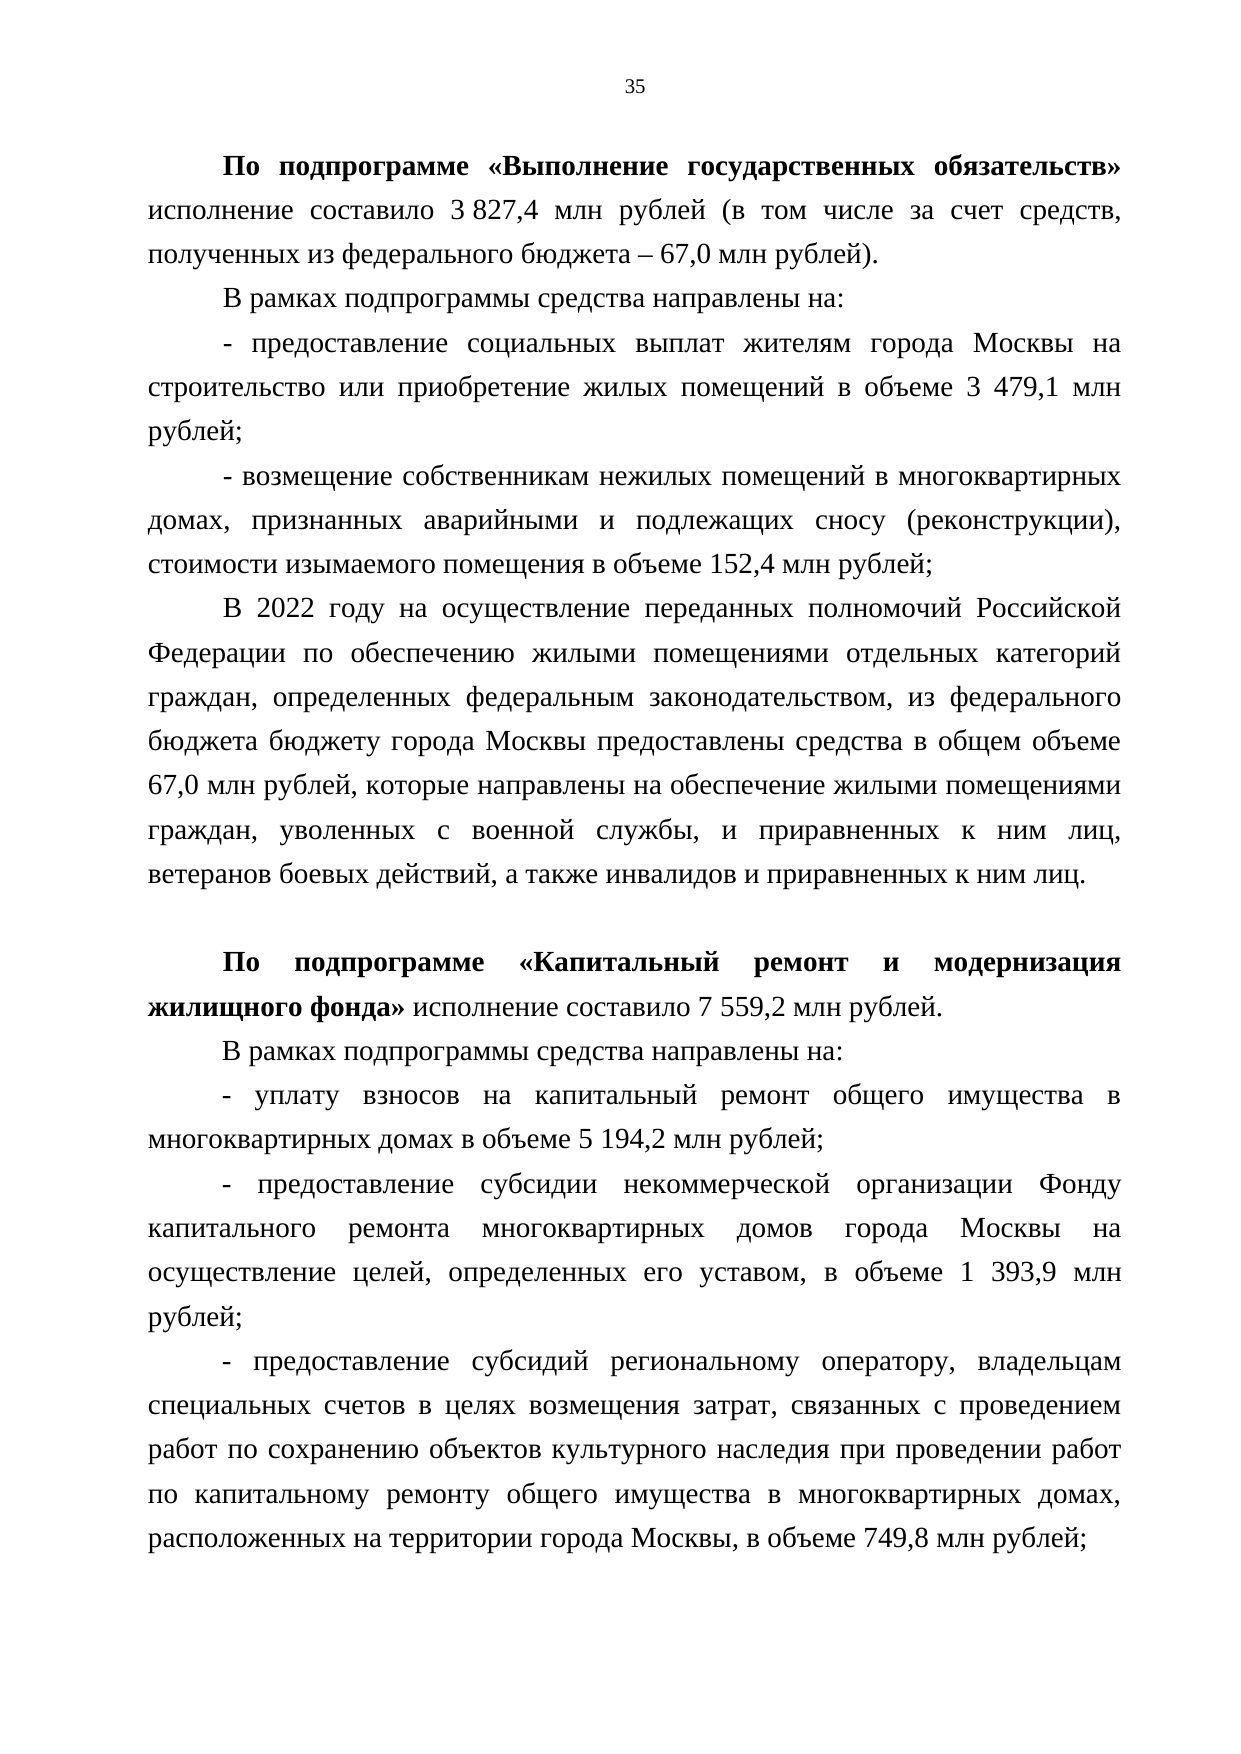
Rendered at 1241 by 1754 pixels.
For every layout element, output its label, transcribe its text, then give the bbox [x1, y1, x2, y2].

text - предоставление субсидий региональному оператору, владельцам специальных счетов в целях возмещения затрат, связанных с проведением работ по сохранению объектов культурного наследия при проведении работ по капитальному ремонту общего имущества в многоквартирных домах, расположенных на территории города Москвы, в объеме 749,8 млн рублей; [148, 1343, 1122, 1554]
text По подпрограмме «Выполнение государственных обязательств» исполнение составило 3 827,4 млн рублей (в том числе за счет средств, полученных из федерального бюджета – 67,0 млн рублей). [148, 148, 1122, 270]
text - возмещение собственникам нежилых помещений в многоквартирных домах, признанных аварийными и подлежащих сносу (реконструкции), стоимости изымаемого помещения в объеме 152,4 млн рублей; [148, 458, 1122, 580]
text В рамках подпрограммы средства направлены на: [148, 1033, 1122, 1067]
text По подпрограмме «Капитальный ремонт и модернизация жилищного фонда» исполнение составило 7 559,2 млн рублей. [148, 944, 1122, 1022]
text - уплату взносов на капитальный ремонт общего имущества в многоквартирных домах в объеме 5 194,2 млн рублей; [148, 1077, 1122, 1155]
text В 2022 году на осуществление переданных полномочий Российской Федерации по обеспечению жилыми помещениями отдельных категорий граждан, определенных федеральным законодательством, из федерального бюджета бюджету города Москвы предоставлены средства в общем объеме 67,0 млн рублей, которые направлены на обеспечение жилыми помещениями граждан, уволенных с военной службы, и приравненных к ним лиц, ветеранов боевых действий, а также инвалидов и приравненных к ним лиц. [148, 590, 1122, 889]
text - предоставление социальных выплат жителям города Москвы на строительство или приобретение жилых помещений в объеме 3 479,1 млн рублей; [148, 325, 1122, 447]
text - предоставление субсидии некоммерческой организации Фонду капитального ремонта многоквартирных домов города Москвы на осуществление целей, определенных его уставом, в объеме 1 393,9 млн рублей; [148, 1166, 1122, 1332]
text В рамках подпрограммы средства направлены на: [148, 281, 1122, 314]
